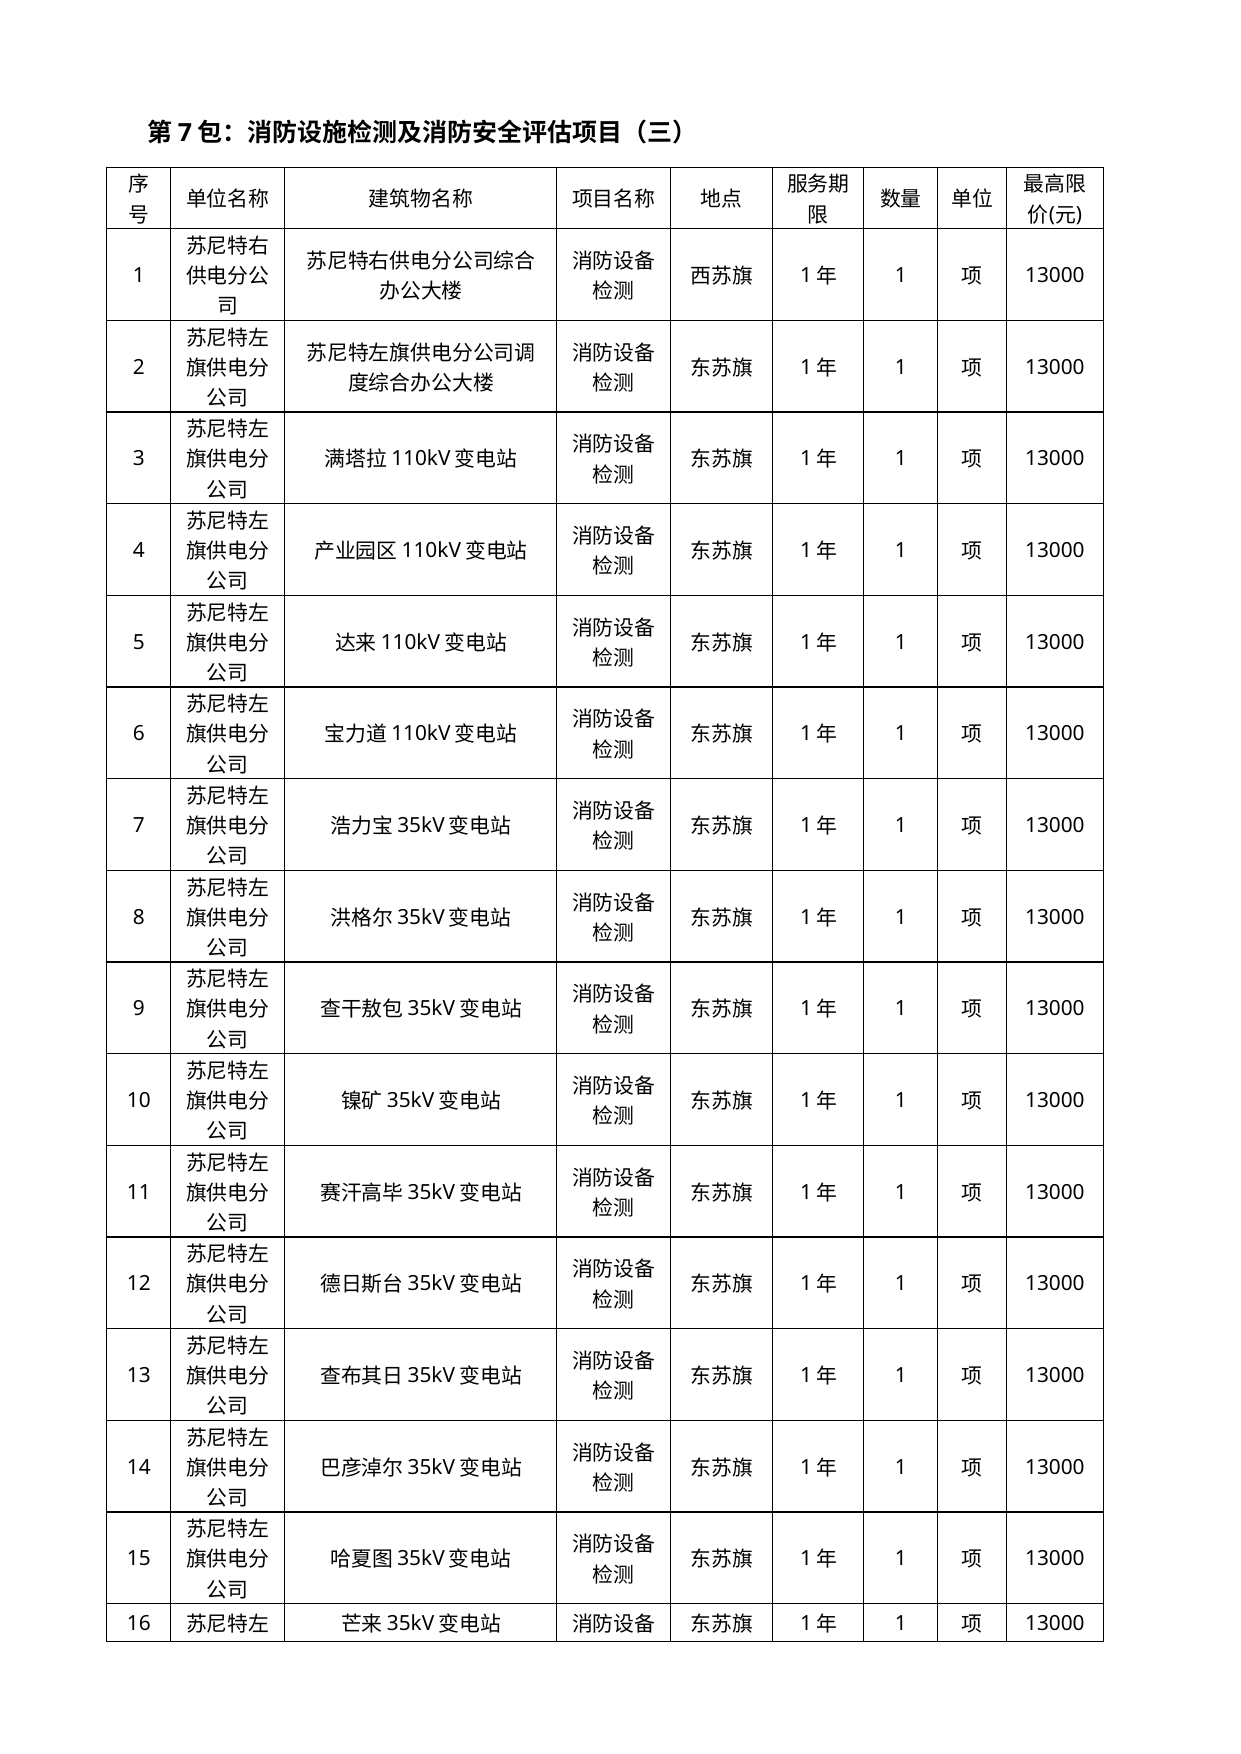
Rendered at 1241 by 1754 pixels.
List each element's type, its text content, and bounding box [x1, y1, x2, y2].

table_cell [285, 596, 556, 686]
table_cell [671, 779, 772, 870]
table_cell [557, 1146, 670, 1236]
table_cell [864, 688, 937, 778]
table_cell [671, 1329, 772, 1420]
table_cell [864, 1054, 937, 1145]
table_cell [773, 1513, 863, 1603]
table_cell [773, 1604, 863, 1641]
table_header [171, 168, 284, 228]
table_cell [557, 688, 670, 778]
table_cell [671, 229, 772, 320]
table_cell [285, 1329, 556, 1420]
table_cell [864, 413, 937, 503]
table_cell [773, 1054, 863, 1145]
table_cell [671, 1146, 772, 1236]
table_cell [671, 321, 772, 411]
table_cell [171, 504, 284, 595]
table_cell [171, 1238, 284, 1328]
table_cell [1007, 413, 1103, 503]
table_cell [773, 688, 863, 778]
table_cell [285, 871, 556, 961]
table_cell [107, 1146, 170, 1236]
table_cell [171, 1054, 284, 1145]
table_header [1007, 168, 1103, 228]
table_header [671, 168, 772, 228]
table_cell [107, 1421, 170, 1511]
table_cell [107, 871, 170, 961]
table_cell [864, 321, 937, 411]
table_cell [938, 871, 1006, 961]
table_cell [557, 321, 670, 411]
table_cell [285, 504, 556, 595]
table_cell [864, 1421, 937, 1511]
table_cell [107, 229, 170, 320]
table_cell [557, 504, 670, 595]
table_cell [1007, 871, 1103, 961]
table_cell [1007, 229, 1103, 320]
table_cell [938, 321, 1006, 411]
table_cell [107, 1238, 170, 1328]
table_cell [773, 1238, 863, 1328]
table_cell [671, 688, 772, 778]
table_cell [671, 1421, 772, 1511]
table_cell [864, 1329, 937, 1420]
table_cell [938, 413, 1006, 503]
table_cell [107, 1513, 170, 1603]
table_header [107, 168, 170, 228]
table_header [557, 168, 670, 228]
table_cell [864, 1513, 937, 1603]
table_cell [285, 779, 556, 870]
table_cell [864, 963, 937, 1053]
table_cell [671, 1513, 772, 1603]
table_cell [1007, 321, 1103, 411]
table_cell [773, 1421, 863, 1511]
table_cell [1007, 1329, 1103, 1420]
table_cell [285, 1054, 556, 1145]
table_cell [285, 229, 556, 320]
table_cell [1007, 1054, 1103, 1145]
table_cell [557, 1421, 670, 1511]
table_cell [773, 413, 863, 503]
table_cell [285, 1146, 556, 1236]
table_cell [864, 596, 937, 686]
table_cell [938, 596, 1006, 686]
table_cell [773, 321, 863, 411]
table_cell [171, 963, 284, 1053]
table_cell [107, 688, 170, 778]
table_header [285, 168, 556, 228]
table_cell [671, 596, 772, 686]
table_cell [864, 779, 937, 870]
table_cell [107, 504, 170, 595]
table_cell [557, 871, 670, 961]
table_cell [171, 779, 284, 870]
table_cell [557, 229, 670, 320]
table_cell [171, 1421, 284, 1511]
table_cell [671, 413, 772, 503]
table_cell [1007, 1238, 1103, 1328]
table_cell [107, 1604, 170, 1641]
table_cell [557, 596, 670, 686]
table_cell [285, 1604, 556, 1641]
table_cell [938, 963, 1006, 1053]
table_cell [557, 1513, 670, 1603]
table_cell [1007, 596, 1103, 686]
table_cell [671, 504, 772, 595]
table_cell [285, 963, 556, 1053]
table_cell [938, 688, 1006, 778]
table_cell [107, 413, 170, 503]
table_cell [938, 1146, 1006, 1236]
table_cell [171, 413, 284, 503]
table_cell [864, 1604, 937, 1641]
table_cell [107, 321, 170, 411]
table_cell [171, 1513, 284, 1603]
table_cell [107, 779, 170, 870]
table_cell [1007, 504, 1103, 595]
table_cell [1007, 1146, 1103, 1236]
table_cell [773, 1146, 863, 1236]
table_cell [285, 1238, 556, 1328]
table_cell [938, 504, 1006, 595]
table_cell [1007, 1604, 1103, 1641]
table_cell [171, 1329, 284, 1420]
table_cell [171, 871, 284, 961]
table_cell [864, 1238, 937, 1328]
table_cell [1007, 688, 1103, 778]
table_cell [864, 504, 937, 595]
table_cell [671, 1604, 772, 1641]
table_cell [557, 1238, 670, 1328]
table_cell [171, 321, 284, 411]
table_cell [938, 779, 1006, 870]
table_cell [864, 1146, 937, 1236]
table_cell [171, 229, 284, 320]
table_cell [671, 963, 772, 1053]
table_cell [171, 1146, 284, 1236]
text 第7包：消防设施检测及消防安全评估项目（三） [148, 112, 1092, 148]
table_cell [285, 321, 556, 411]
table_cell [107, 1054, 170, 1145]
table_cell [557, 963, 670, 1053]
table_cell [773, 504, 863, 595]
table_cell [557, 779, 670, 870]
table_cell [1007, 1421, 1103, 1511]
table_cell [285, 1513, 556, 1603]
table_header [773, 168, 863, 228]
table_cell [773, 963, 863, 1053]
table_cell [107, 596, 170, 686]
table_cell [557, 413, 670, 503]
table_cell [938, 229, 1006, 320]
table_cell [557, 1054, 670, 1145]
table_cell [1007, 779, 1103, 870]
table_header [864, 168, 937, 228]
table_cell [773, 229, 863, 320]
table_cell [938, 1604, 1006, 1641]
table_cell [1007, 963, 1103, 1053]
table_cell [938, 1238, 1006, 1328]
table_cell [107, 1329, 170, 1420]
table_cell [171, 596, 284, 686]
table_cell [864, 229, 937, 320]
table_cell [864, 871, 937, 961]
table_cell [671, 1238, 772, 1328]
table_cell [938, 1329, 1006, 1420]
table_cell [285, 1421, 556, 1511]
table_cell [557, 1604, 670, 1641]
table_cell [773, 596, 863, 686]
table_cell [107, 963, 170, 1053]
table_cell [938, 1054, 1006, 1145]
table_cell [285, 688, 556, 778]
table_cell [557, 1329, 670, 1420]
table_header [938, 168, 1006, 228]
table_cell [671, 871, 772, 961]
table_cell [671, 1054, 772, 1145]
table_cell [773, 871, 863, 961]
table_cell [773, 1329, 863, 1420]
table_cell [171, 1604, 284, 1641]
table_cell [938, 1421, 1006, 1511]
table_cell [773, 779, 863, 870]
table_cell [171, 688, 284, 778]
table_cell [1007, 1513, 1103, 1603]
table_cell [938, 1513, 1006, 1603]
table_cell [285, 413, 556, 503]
